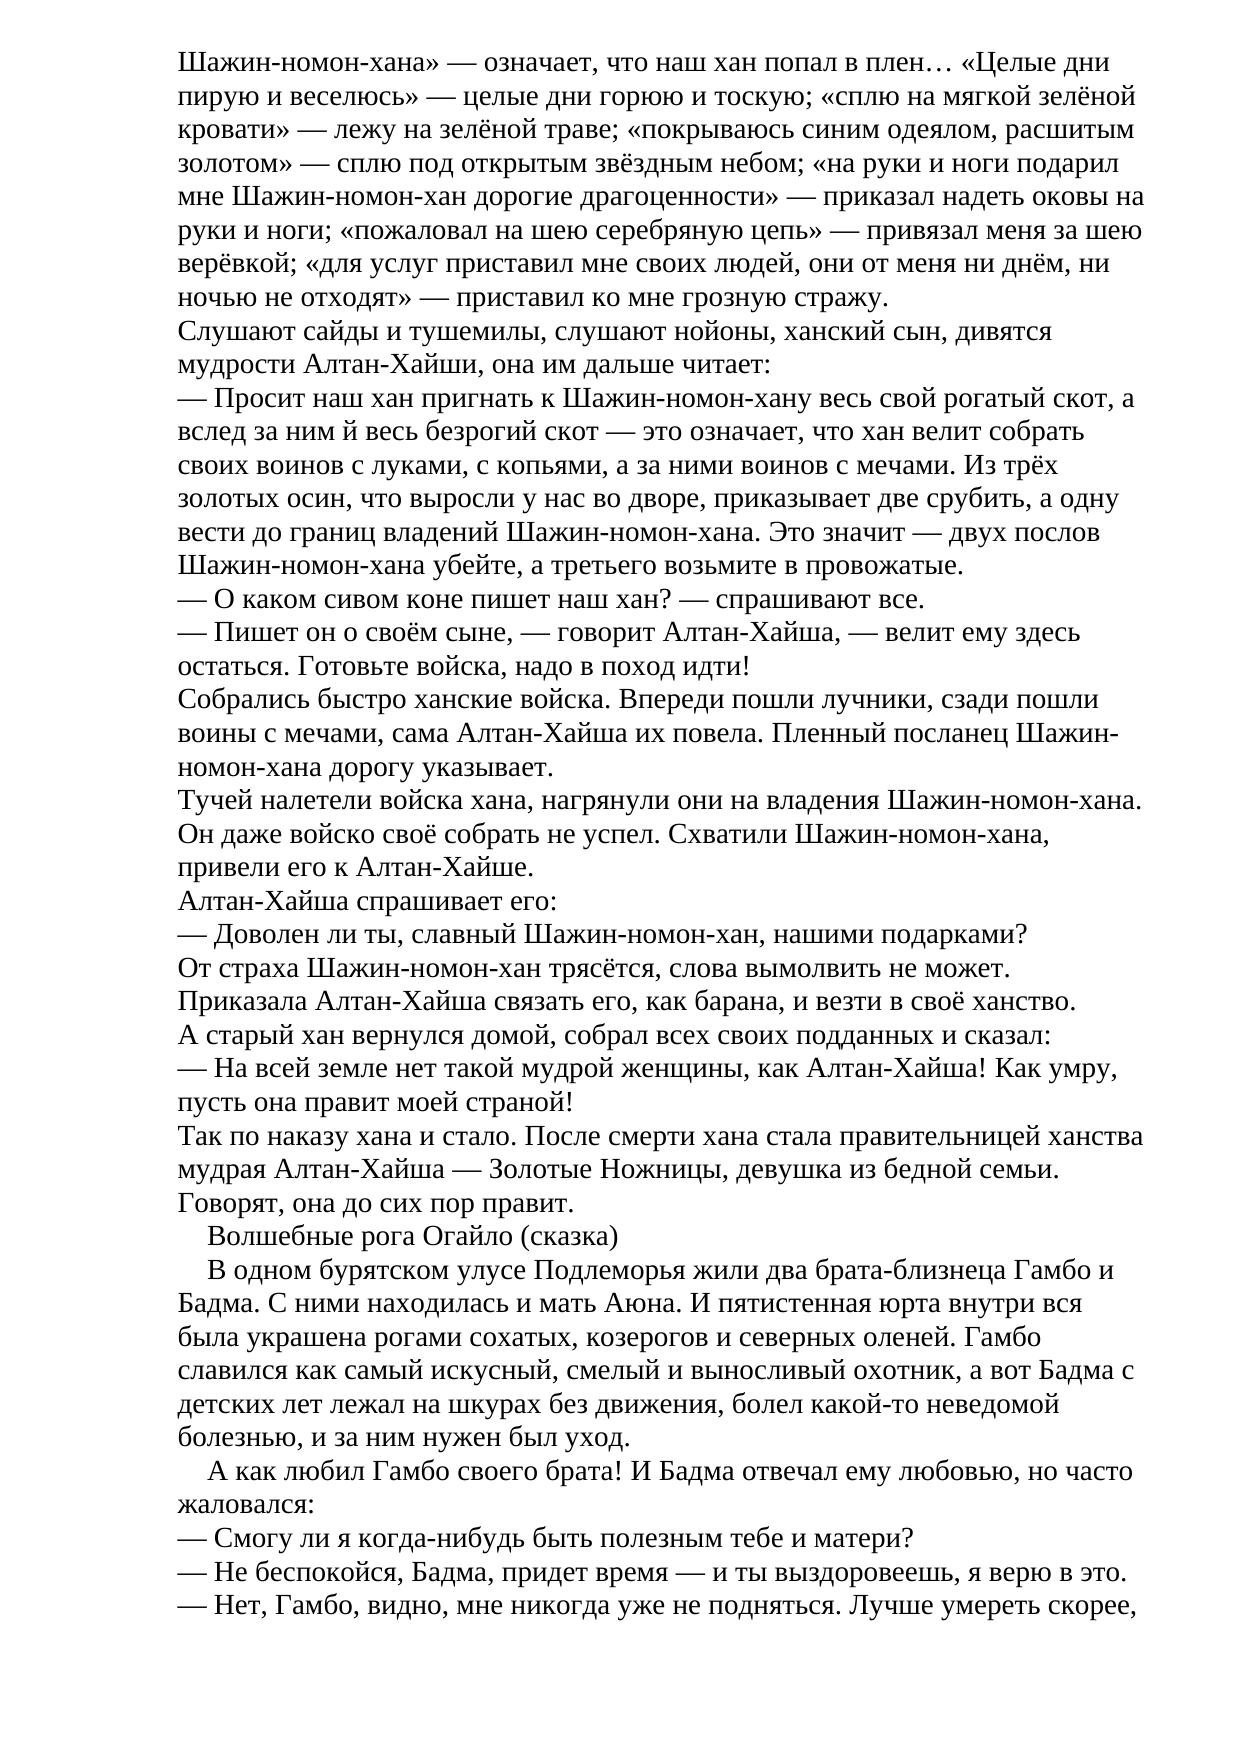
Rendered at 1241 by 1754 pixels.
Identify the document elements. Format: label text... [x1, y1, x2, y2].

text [177, 1453, 1152, 1621]
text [177, 44, 1152, 1218]
text Волшебные рога Огайло (сказка) [177, 1218, 1152, 1252]
text В одном бурятском улусе Подлеморья жили два брата-близнеца Гамбо и Бадма. С ними находилась и мать Аюна. И пятистенная юрта внутри вся была украшена рогами сохатых, козерогов и северных оленей. Гамбо славился как самый искусный, смелый и выносливый охотник, а вот Бадма с детских лет лежал на шкурах без движения, болел какой-то неведомой болезнью, и за ним нужен был уход. [177, 1252, 1152, 1453]
